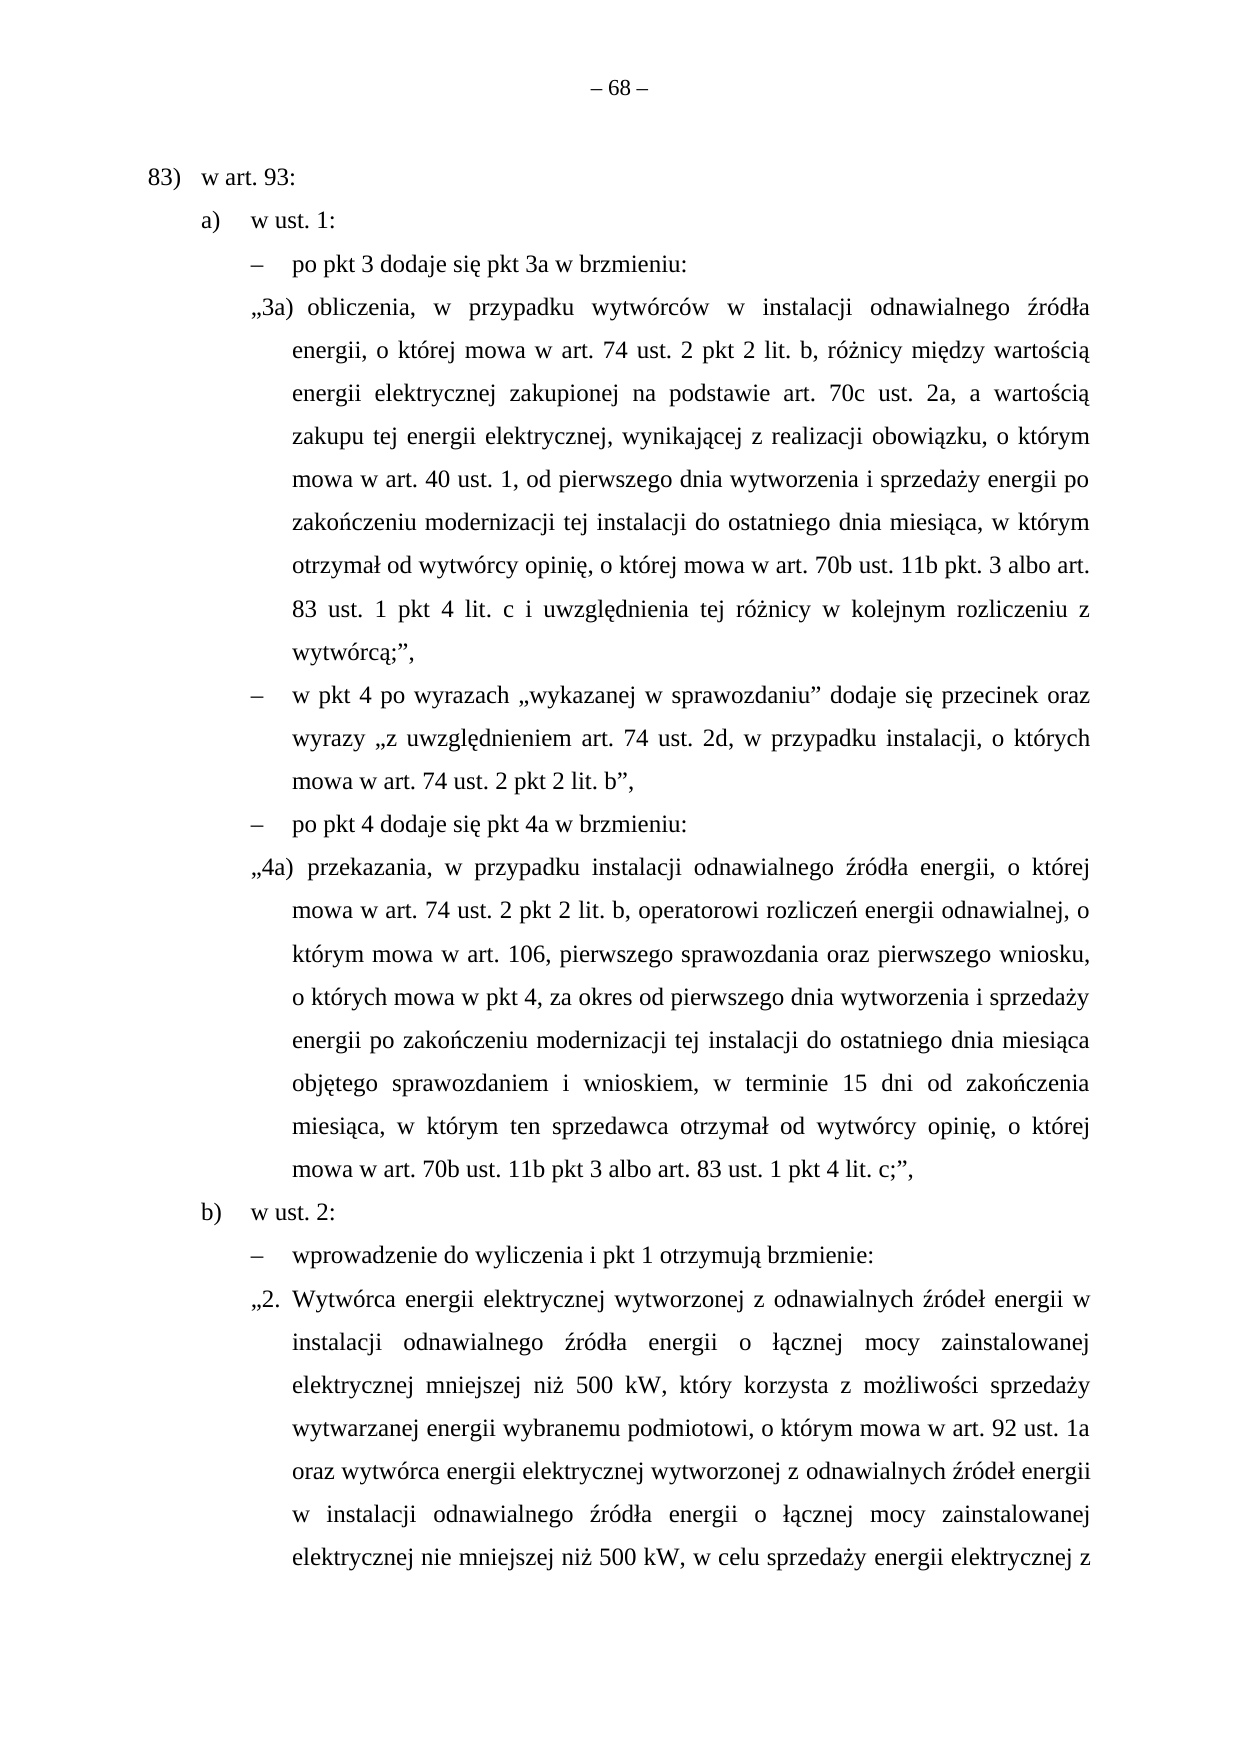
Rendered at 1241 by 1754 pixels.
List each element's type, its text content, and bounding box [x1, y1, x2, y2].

text b) w ust. 2: [201, 1197, 1091, 1226]
text – w pkt 4 po wyrazach „wykazanej w sprawozdaniu” dodaje się przecinek oraz wyrazy „z uwzględnieniem art. 74 ust. 2d, w przypadku instalacji, o których mowa w art. 74 ust. 2 pkt 2 lit. b”, [251, 680, 1091, 795]
text – po pkt 3 dodaje się pkt 3a w brzmieniu: [251, 249, 1091, 277]
text a) w ust. 1: [201, 206, 1091, 234]
text „3a) obliczenia, w przypadku wytwórców w instalacji odnawialnego źródła energii, o której mowa w art. 74 ust. 2 pkt 2 lit. b, różnicy między wartością energii elektrycznej zakupionej na podstawie art. 70c ust. 2a, a wartością zakupu tej energii elektrycznej, wynikającej z realizacji obowiązku, o którym mowa w art. 40 ust. 1, od pierwszego dnia wytworzenia i sprzedaży energii po zakończeniu modernizacji tej instalacji do ostatniego dnia miesiąca, w którym otrzymał od wytwórcy opinię, o której mowa w art. 70b ust. 11b pkt. 3 albo art. 83 ust. 1 pkt 4 lit. c i uwzględnienia tej różnicy w kolejnym rozliczeniu z wytwórcą;”, [251, 292, 1091, 666]
text – po pkt 4 dodaje się pkt 4a w brzmieniu: [251, 809, 1091, 838]
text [251, 1284, 1091, 1571]
text – wprowadzenie do wyliczenia i pkt 1 otrzymują brzmienie: [251, 1241, 1091, 1269]
text „4a) przekazania, w przypadku instalacji odnawialnego źródła energii, o której mowa w art. 74 ust. 2 pkt 2 lit. b, operatorowi rozliczeń energii odnawialnej, o którym mowa w art. 106, pierwszego sprawozdania oraz pierwszego wniosku, o których mowa w pkt 4, za okres od pierwszego dnia wytworzenia i sprzedaży energii po zakończeniu modernizacji tej instalacji do ostatniego dnia miesiąca objętego sprawozdaniem i wnioskiem, w terminie 15 dni od zakończenia miesiąca, w którym ten sprzedawca otrzymał od wytwórcy opinię, o której mowa w art. 70b ust. 11b pkt 3 albo art. 83 ust. 1 pkt 4 lit. c;”, [251, 852, 1091, 1183]
text 83) w art. 93: [148, 162, 1091, 191]
